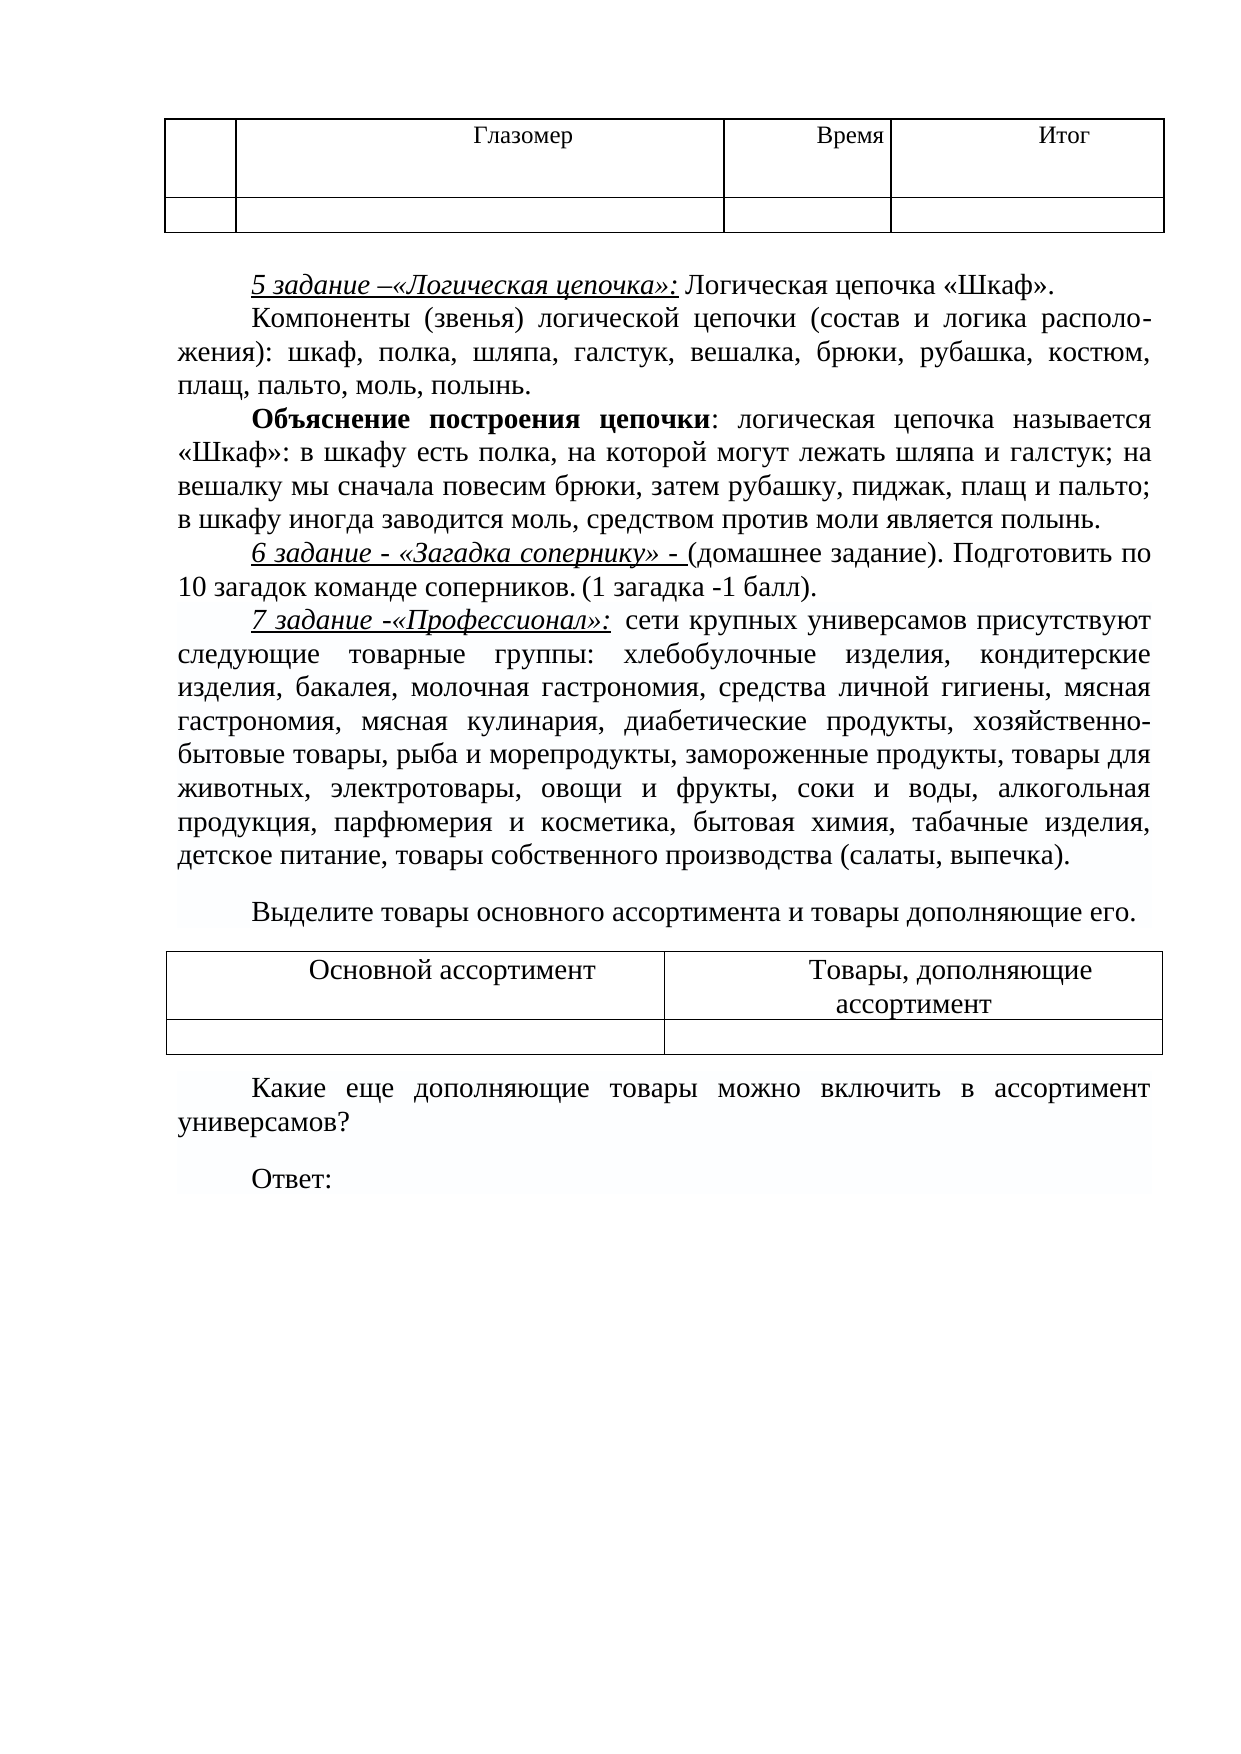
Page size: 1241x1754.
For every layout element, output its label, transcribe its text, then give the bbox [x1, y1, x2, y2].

text Компоненты (звенья) логической цепочки (состав и логика расположения): шкаф, полка, шляпа, галстук, вешалка, брюки, рубашка, костюм, плащ, пальто, моль, полынь. [177, 300, 1152, 401]
table_cell [665, 1020, 1162, 1054]
text Ответ: [177, 1161, 1152, 1194]
text 6 задание - «Загадка сопернику» - (домашнее задание). Подготовить по 10 загадок команде соперников. (1 загадка -1 балл). [177, 535, 1152, 602]
text 7 задание -«Профессионал»: сети крупных универсамов присутствуют следующие товарные группы: хлебобулочные изделия, кондитерские изделия, бакалея, молочная гастрономия, средства личной гигиены, мясная гастрономия, мясная кулинария, диабетические продукты, хозяйственно-бытовые товары, рыба и морепродукты, замороженные продукты, товары для животных, электротовары, овощи и фрукты, соки и воды, алкогольная продукция, парфюмерия и косметика, бытовая химия, табачные изделия, детское питание, товары собственного производства (салаты, выпечка). [177, 602, 1152, 871]
table_cell Итог [892, 120, 1163, 197]
table_header Основной ассортимент [167, 952, 664, 1019]
table_cell [166, 198, 235, 232]
table_header Товары, дополняющие ассортимент [665, 952, 1162, 1019]
text Выделите товары основного ассортимента и товары дополняющие его. [177, 894, 1152, 928]
text Какие еще дополняющие товары можно включить в ассортимент универсамов? [177, 1071, 1152, 1138]
table_cell Время [725, 120, 890, 197]
table_cell Глазомер [237, 120, 723, 197]
table_cell [725, 198, 890, 232]
table_cell [167, 1020, 664, 1054]
table_header № [166, 120, 235, 197]
text 5 задание –«Логическая цепочка»: Логическая цепочка «Шкаф». [177, 267, 1152, 300]
text Объяснение построения цепочки: логическая цепочка называется «Шкаф»: в шкафу есть полка, на которой могут лежать шляпа и галстук; на вешалку мы сначала повесим брюки, затем рубашку, пиджак, плащ и пальто; в шкафу иногда заводится моль, средством против моли является полынь. [177, 401, 1152, 535]
table_cell [237, 198, 723, 232]
table_cell [892, 198, 1163, 232]
